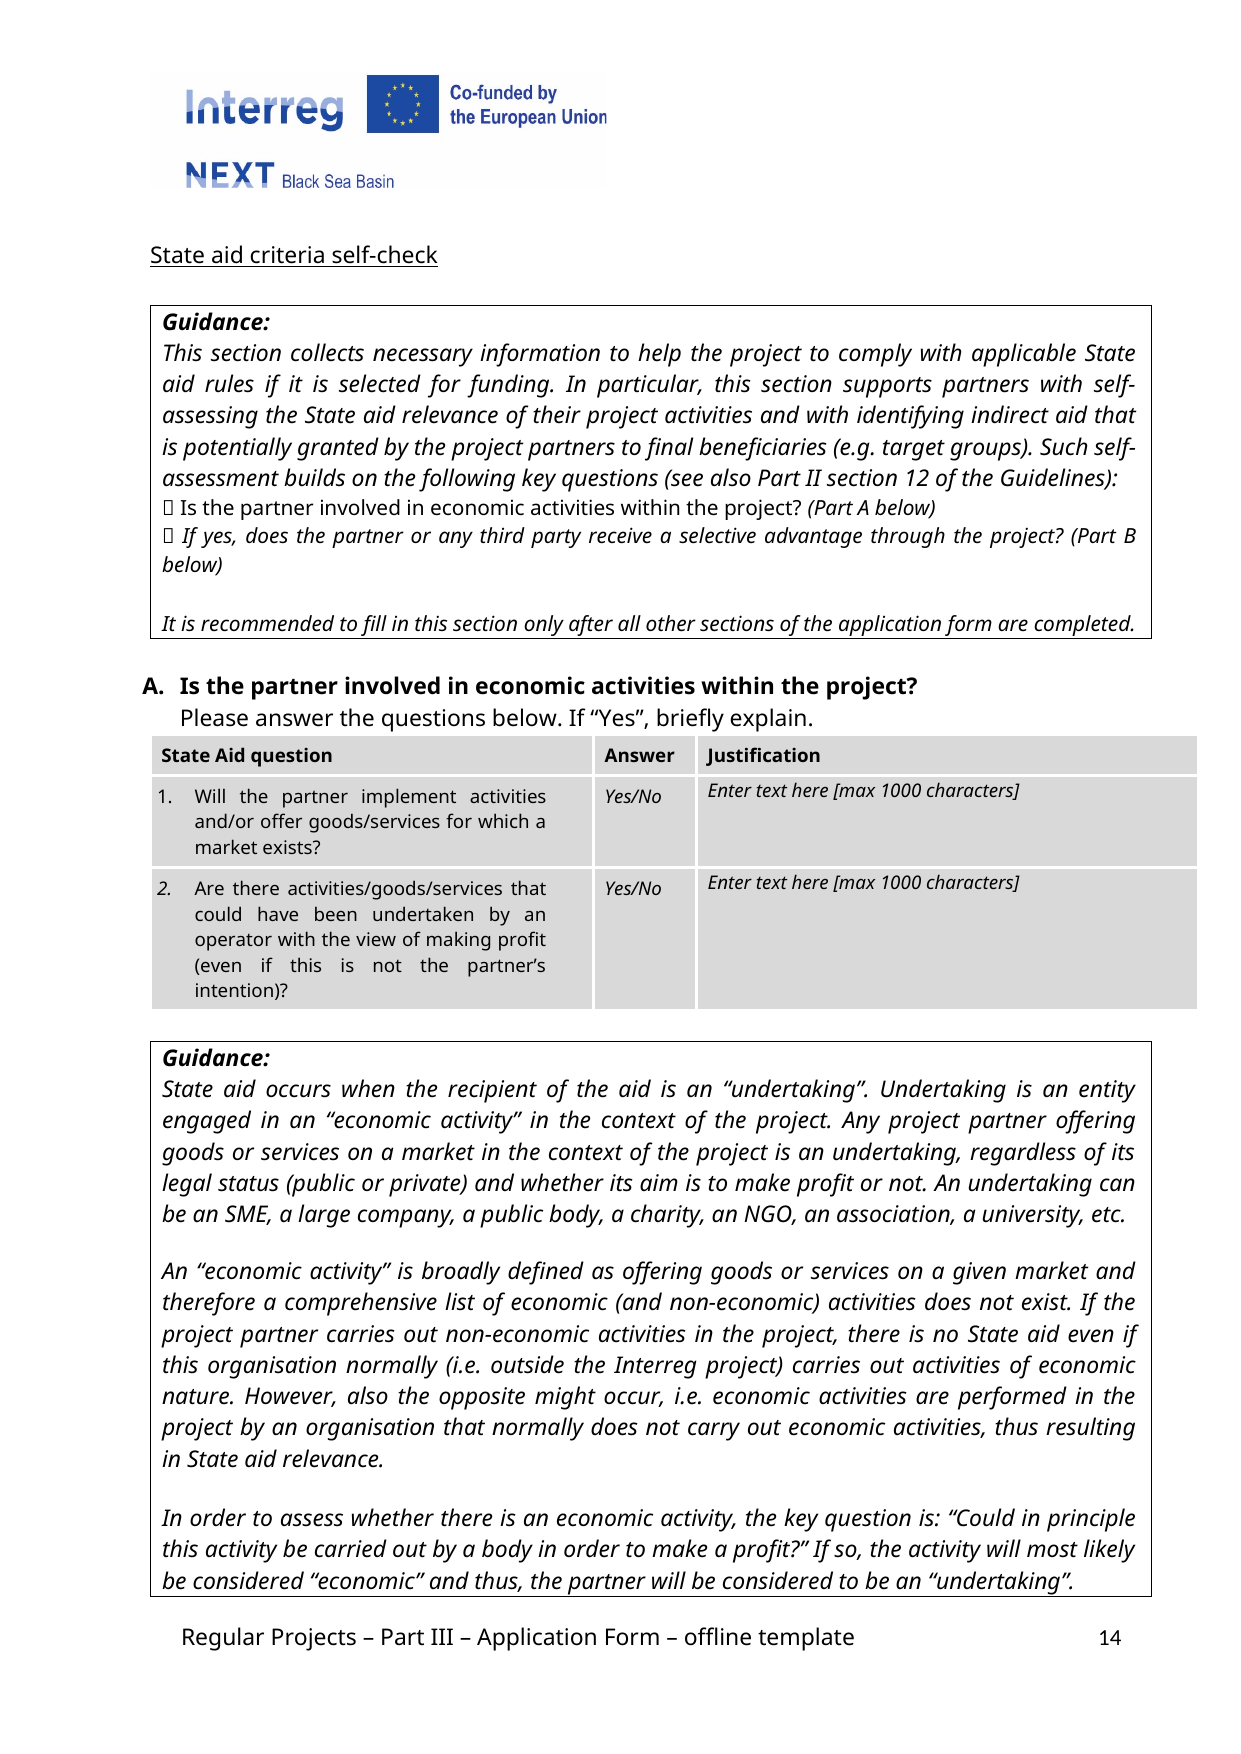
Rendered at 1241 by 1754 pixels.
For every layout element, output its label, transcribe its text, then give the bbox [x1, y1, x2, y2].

table_cell Enter text here [max 1000 characters] [698, 777, 1197, 866]
table_header Justification [698, 736, 1197, 774]
table_header Answer [595, 736, 695, 774]
table_header State Aid question [152, 736, 592, 774]
text State aid criteria self-check [150, 239, 1152, 270]
table_cell Enter text here [max 1000 characters] [698, 869, 1197, 1009]
table_cell Yes/No [595, 869, 695, 1009]
picture [150, 73, 607, 188]
table_cell Are there activities/goods/services that could have been undertaken by an operator with the view of making profit (even if this is not the partner’s intention)? [152, 869, 592, 1009]
table_cell Will the partner implement activities and/or offer goods/services for which a market exists? [152, 777, 592, 866]
list Is the partner involved in economic activities within the project? [142, 670, 1116, 702]
text Please answer the questions below. If “Yes”, briefly explain. [179, 702, 1152, 733]
table_cell Yes/No [595, 777, 695, 866]
table_header Guidance: This section collects necessary information to help the project to comply with applicable State aid rules if it is selected for funding. In particular, this section supports partners with self-assessing the State aid relevance of their project activities and with identifying indirect aid that is potentially granted by the project partners to final beneficiaries (e.g. target groups). Such self-assessment builds on the following key questions (see also Part II section 12 of the Guidelines):  Is the partner involved in economic activities within the project? (Part A below)  If yes, does the partner or any third party receive a selective advantage through the project? (Part B below) It is recommended to fill in this section only after all other sections of the application form are completed. [151, 306, 1151, 638]
